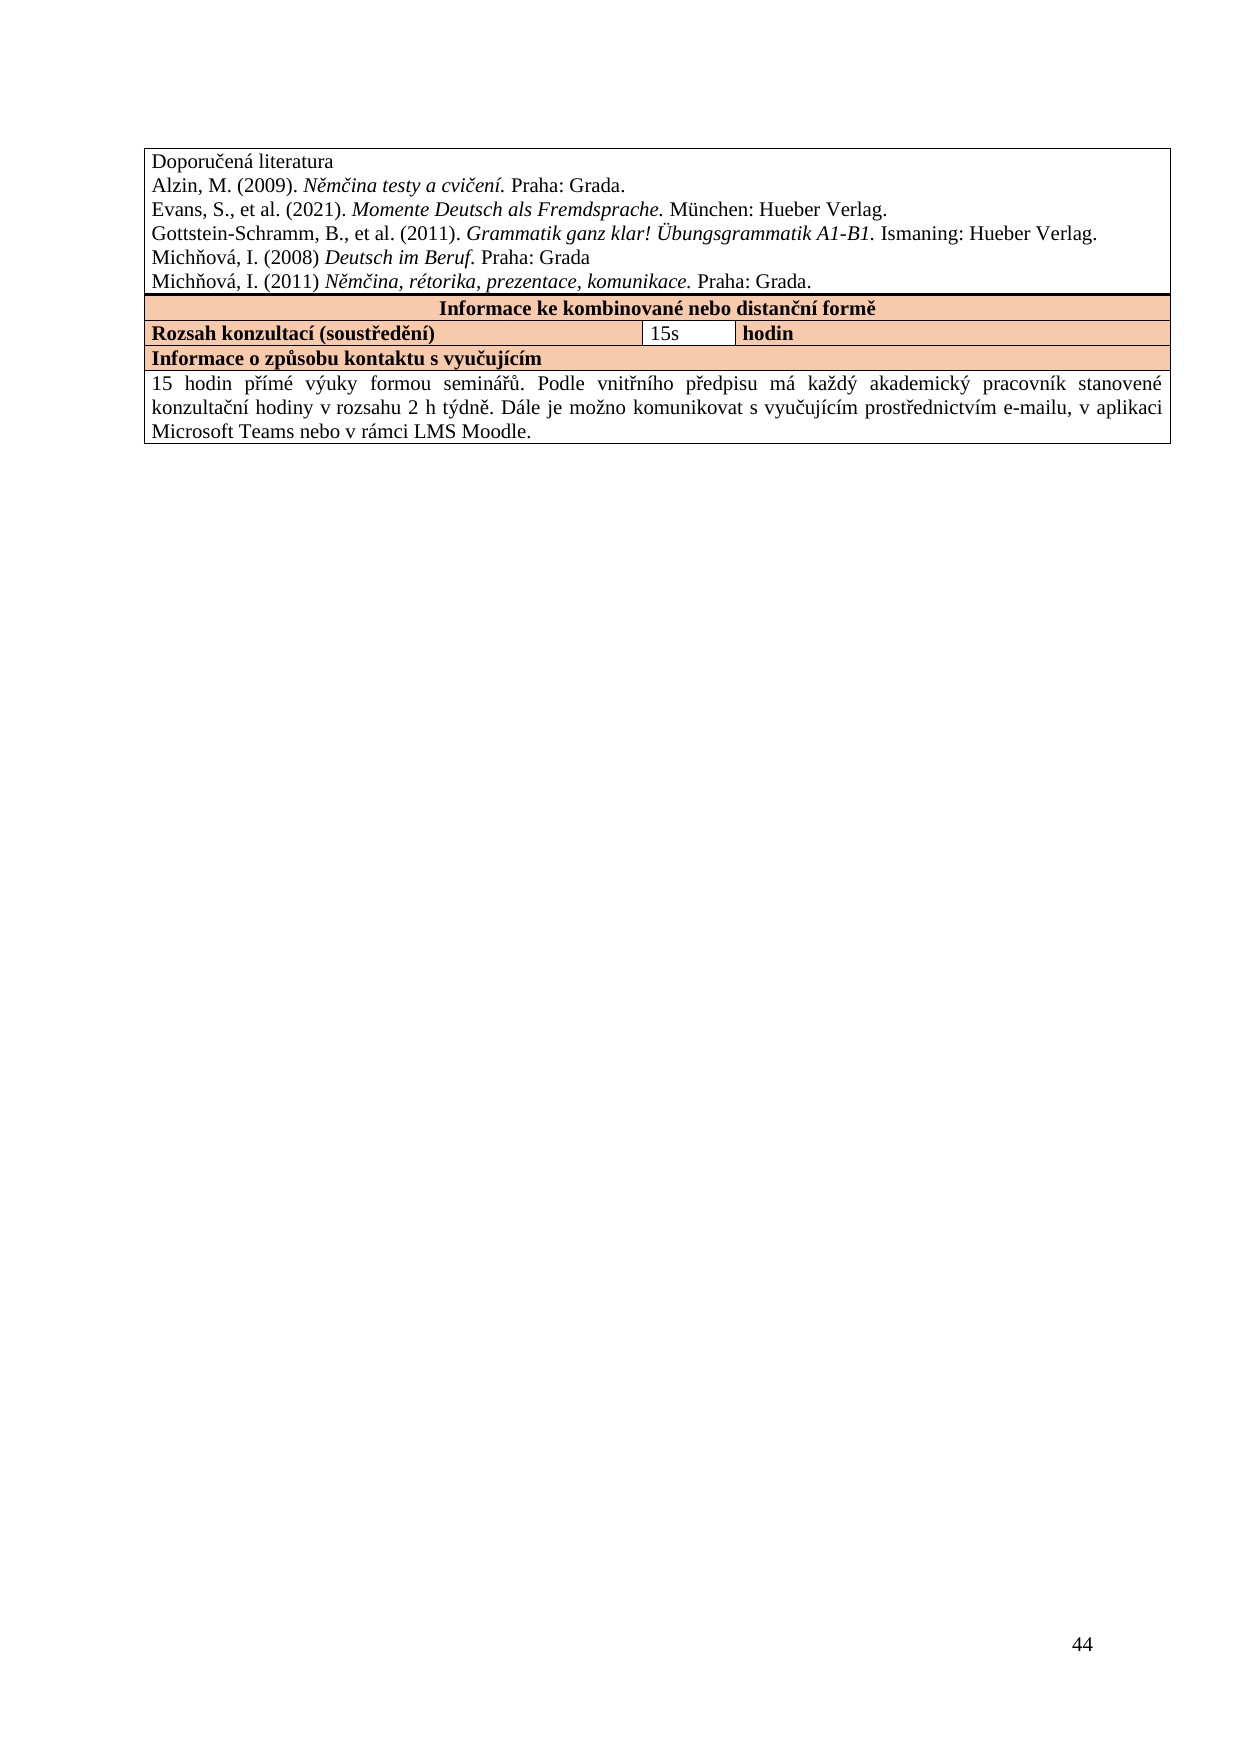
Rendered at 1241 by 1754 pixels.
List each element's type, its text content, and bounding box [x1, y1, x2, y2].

table_cell 15s [643, 321, 735, 345]
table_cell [145, 149, 1170, 293]
table_cell 15 hodin přímé výuky formou seminářů. Podle vnitřního předpisu má každý akademický pracovník stanovené konzultační hodiny v rozsahu 2 h týdně. Dále je možno komunikovat s vyučujícím prostřednictvím e-mailu, v aplikaci Microsoft Teams nebo v rámci LMS Moodle. [145, 371, 1170, 443]
table_cell Informace o způsobu kontaktu s vyučujícím [145, 346, 1170, 370]
table_cell hodin [736, 321, 1170, 345]
table_cell Informace ke kombinované nebo distanční formě [145, 296, 1170, 320]
table_cell Rozsah konzultací (soustředění) [145, 321, 642, 345]
